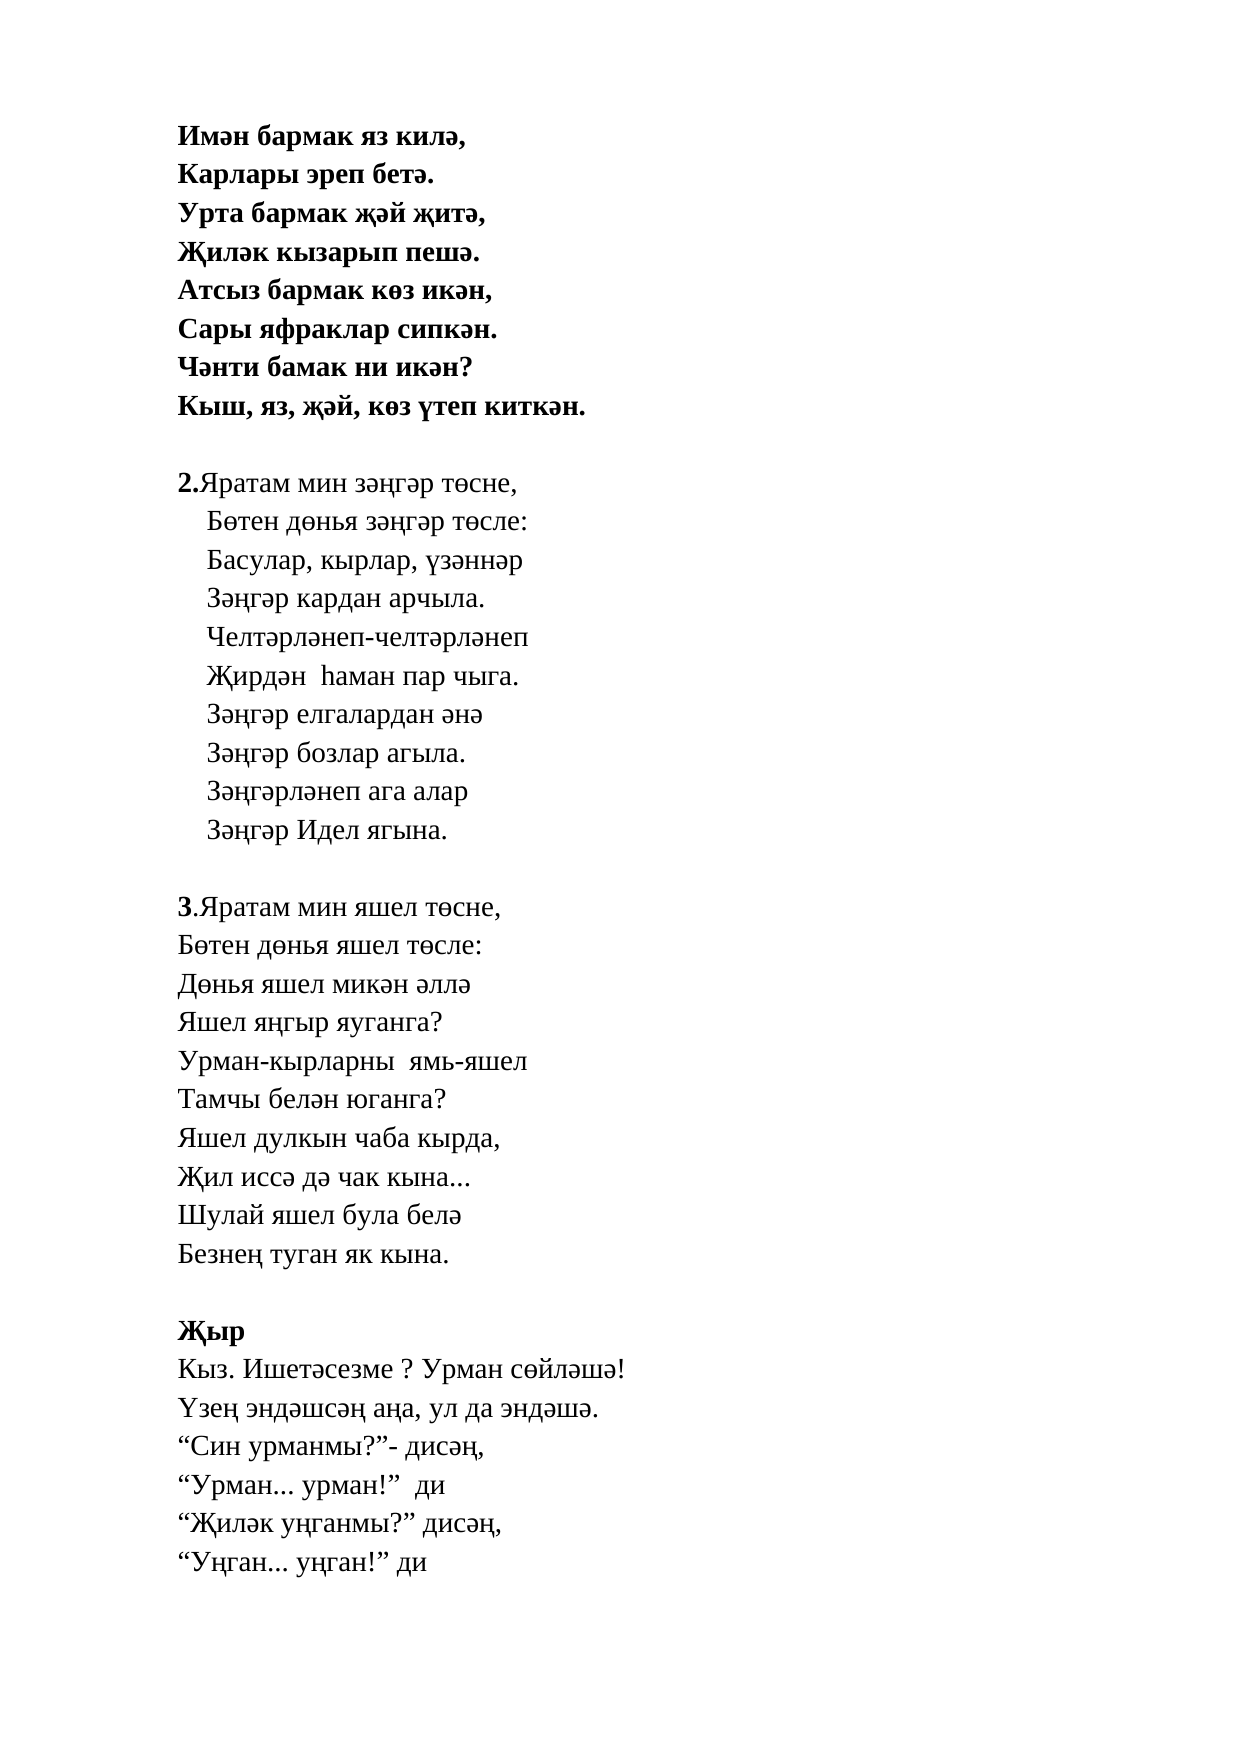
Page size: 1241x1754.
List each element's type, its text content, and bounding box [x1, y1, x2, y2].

text “Уңган... уңган!” ди [177, 1544, 1152, 1578]
text Зәңгәр бозлар агыла. [177, 735, 1152, 768]
text Зәңгәрләнеп ага алар [177, 773, 1152, 807]
text Зәңгәр Идел ягына. [177, 812, 1152, 845]
text Тамчы белән юганга? [177, 1082, 1152, 1115]
text Җил иссә дә чак кына... [177, 1159, 1152, 1192]
text Үзең эндәшсәң аңа, ул да эндәшә. [177, 1390, 1152, 1423]
text Урман-кырларны ямь-яшел [177, 1043, 1152, 1077]
text Карлары эреп бетә. [177, 157, 1152, 190]
text Бөтен дөнья яшел төсле: [177, 927, 1152, 961]
text Яшел дулкын чаба кырда, [177, 1120, 1152, 1154]
text Дөнья яшел микән әллә [177, 966, 1152, 999]
text Зәңгәр елгалардан әнә [177, 696, 1152, 730]
text Безнең туган як кына. [177, 1236, 1152, 1269]
text Җиләк кызарып пешә. [177, 234, 1152, 267]
text 3.Яратам мин яшел төсне, [177, 889, 1152, 922]
text Чәнти бамак ни икән? [177, 349, 1152, 383]
text Яшел яңгыр яуганга? [177, 1004, 1152, 1038]
text Кыз. Ишетәсезме ? Урман сөйләшә! [177, 1351, 1152, 1385]
text 2.Яратам мин зәңгәр төсне, [177, 465, 1152, 498]
text Кыш, яз, җәй, көз үтеп киткән. [177, 388, 1152, 421]
text Имән бармак яз килә, [177, 118, 1152, 152]
text Җирдән һаман пар чыга. [177, 658, 1152, 691]
text Зәңгәр кардан арчыла. [177, 581, 1152, 614]
text Челтәрләнеп-челтәрләнеп [177, 619, 1152, 653]
text Урта бармак җәй җитә, [177, 195, 1152, 229]
text “Урман... урман!” ди [177, 1467, 1152, 1501]
text “Син урманмы?”- дисәң, [177, 1428, 1152, 1462]
text Шулай яшел була белә [177, 1197, 1152, 1231]
text Атсыз бармак көз икән, [177, 272, 1152, 306]
text Сары яфраклар сипкән. [177, 311, 1152, 344]
text “Җиләк уңганмы?” дисәң, [177, 1506, 1152, 1539]
text Басулар, кырлар, үзәннәр [177, 542, 1152, 576]
text Бөтен дөнья зәңгәр төсле: [177, 503, 1152, 537]
text Җыр [177, 1313, 1152, 1346]
